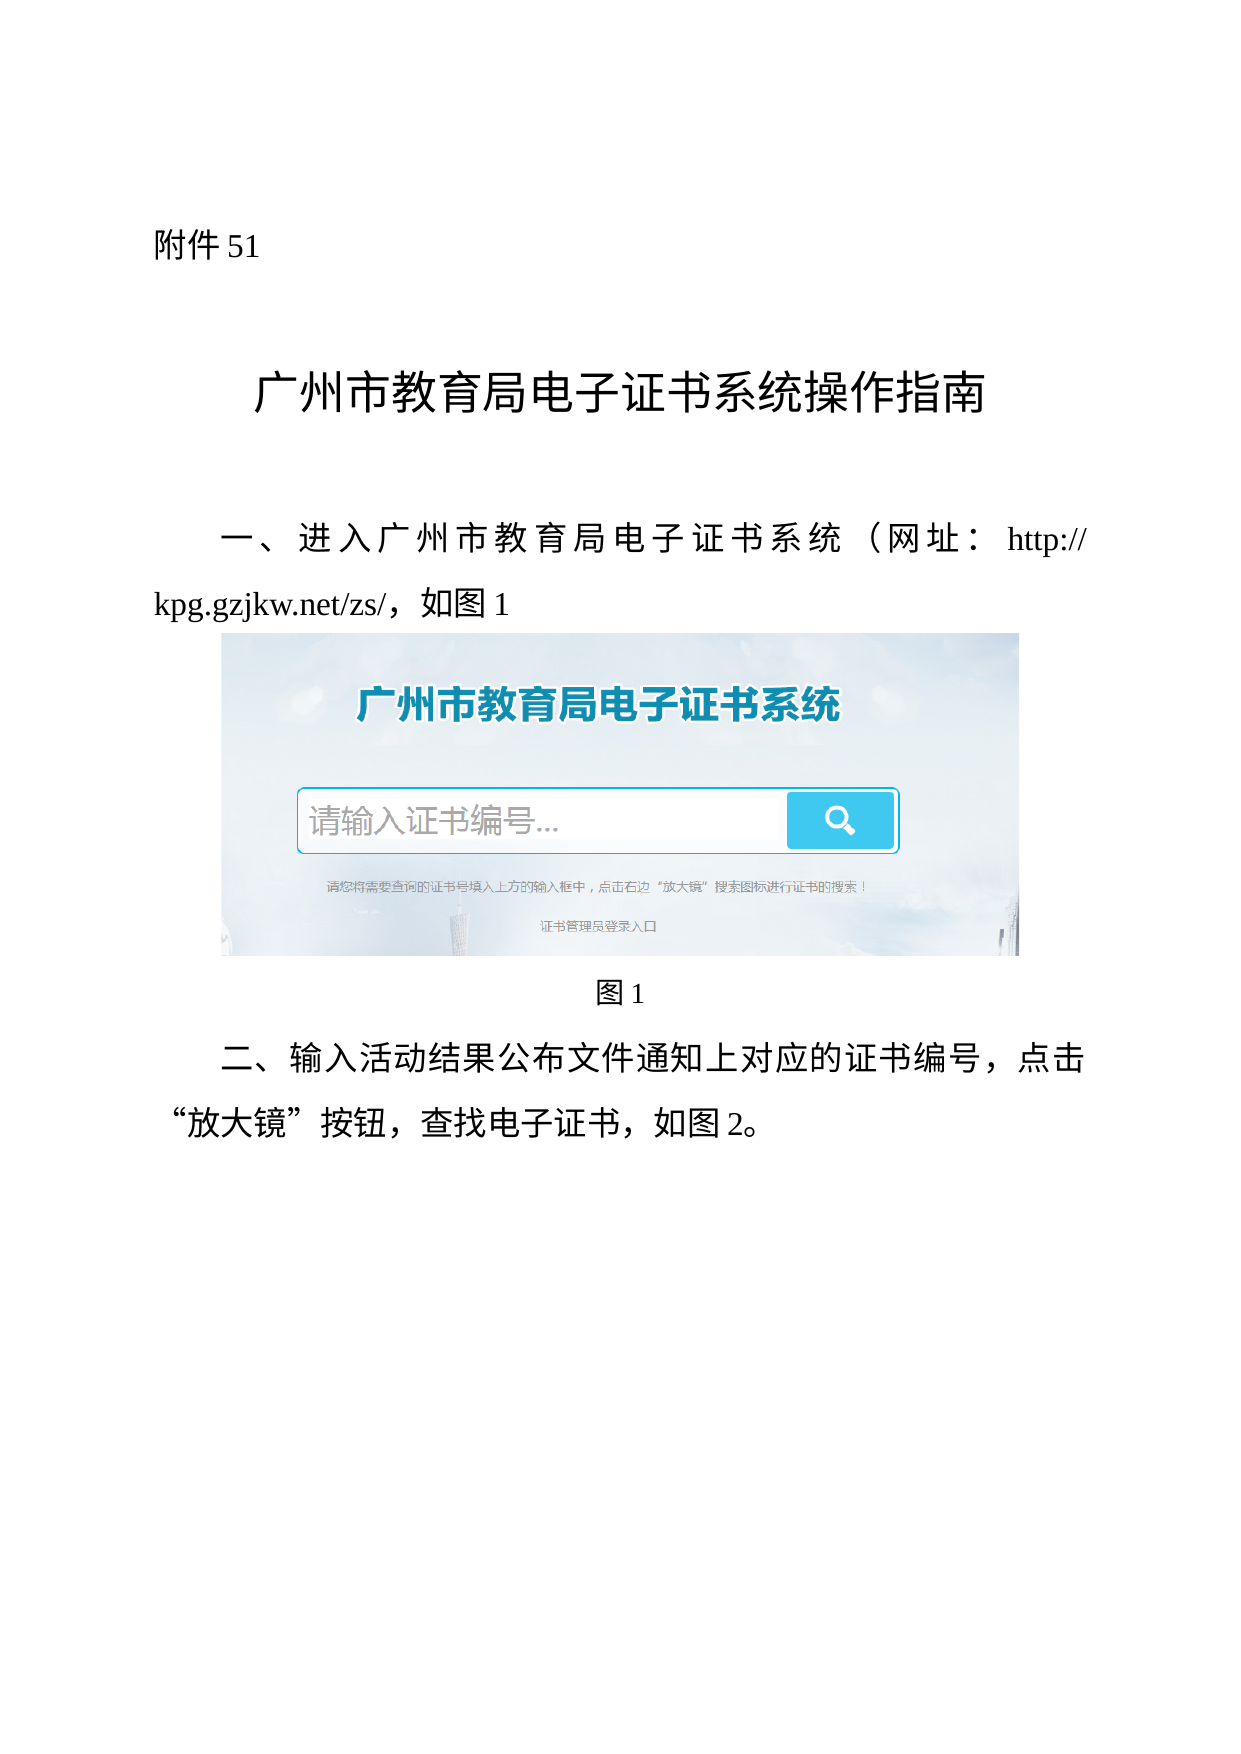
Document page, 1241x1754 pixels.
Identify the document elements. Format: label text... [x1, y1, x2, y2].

text 一、进入广州市教育局电子证书系统（网址：http://kpg.gzjkw.net/zs/，如图1 [153, 503, 1087, 633]
text 附件51 [153, 211, 1087, 276]
text 二、输入活动结果公布文件通知上对应的证书编号，点击“放大镜”按钮，查找电子证书，如图2。 [153, 1023, 1087, 1153]
picture [221, 633, 1020, 956]
text 广州市教育局电子证书系统操作指南 [153, 341, 1087, 438]
text 图1 [153, 958, 1087, 1023]
